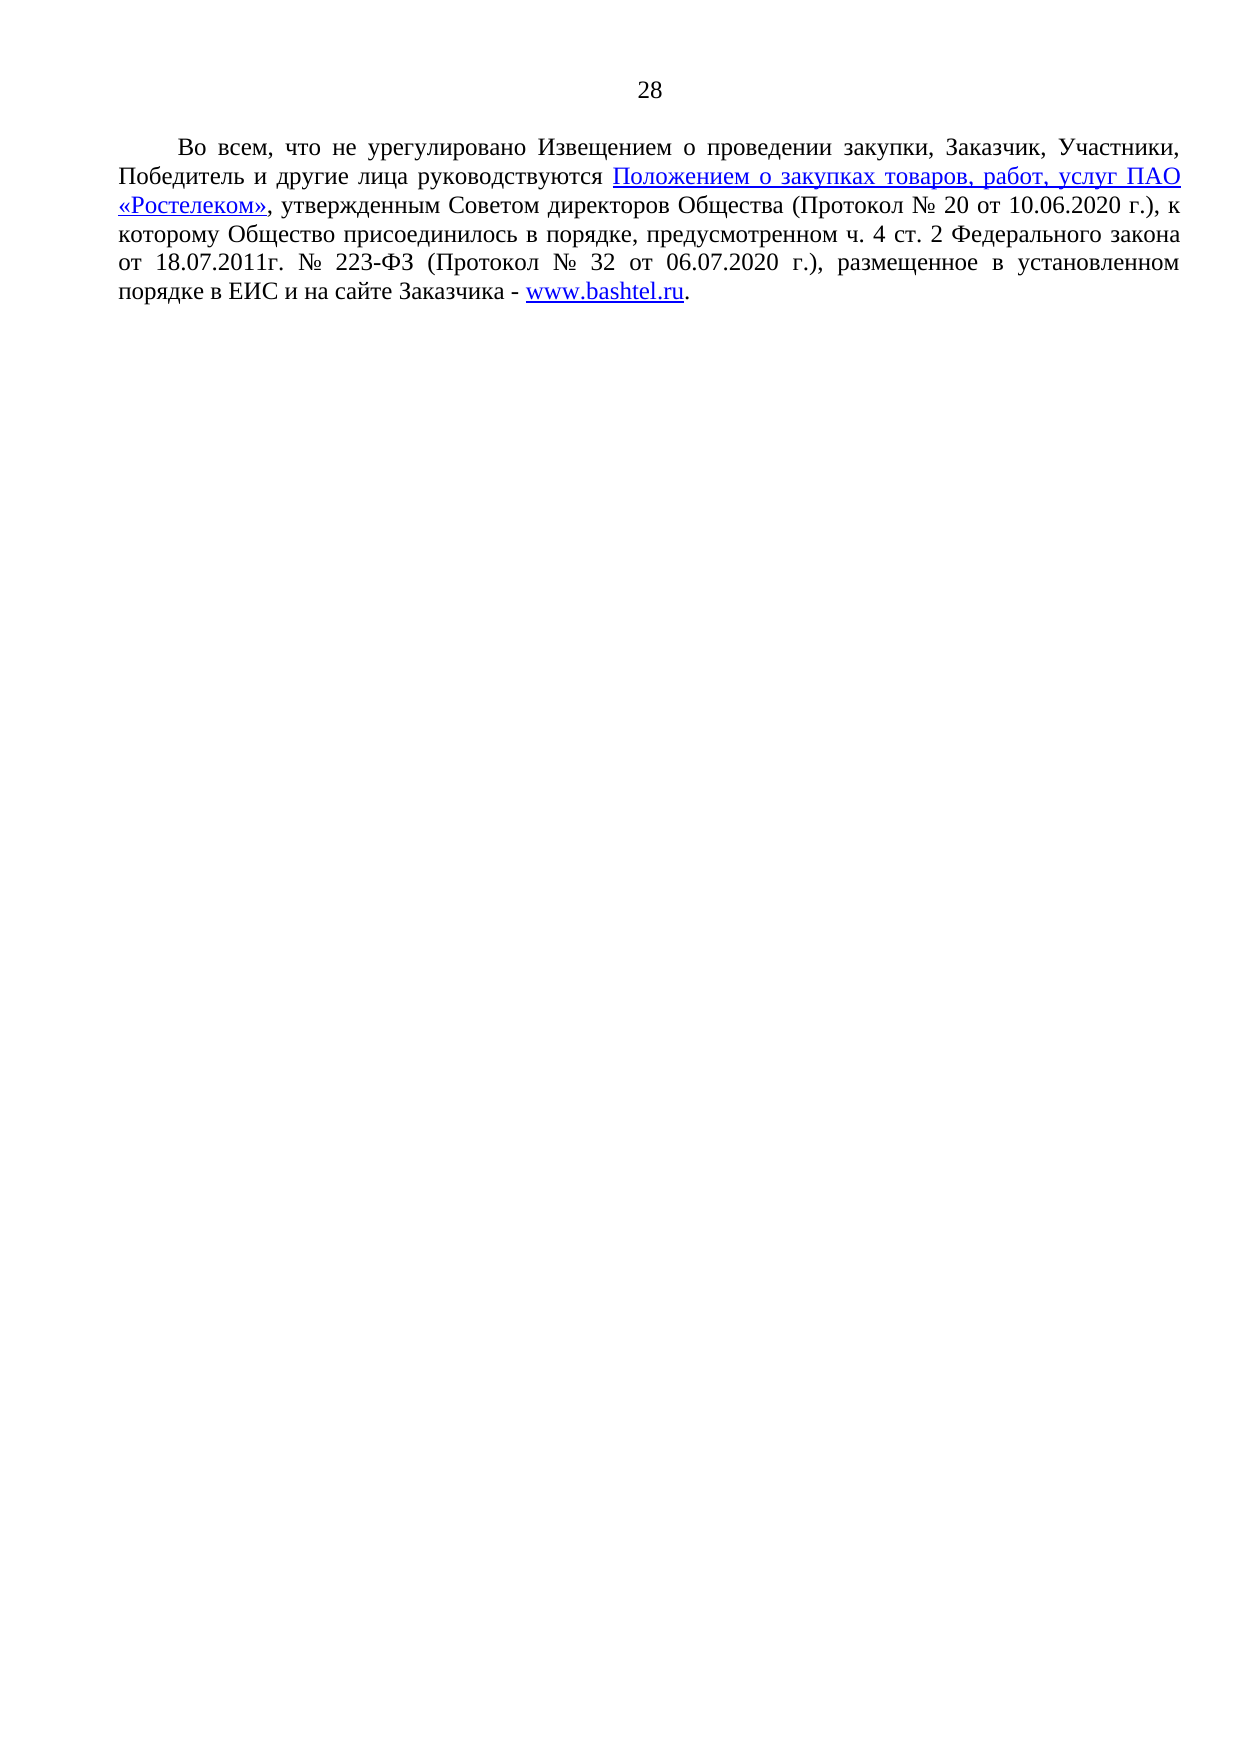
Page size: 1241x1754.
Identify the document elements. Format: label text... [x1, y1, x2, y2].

text Во всем, что не урегулировано Извещением о проведении закупки, Заказчик, Участники, Победитель и другие лица руководствуются Положением о закупках товаров, работ, услуг ПАО «Ростелеком», утвержденным Советом директоров Общества (Протокол № 20 от 10.06.2020 г.), к которому Общество присоединилось в порядке, предусмотренном ч. 4 ст. 2 Федерального закона от 18.07.2011г. № 223-ФЗ (Протокол № 32 от 06.07.2020 г.), размещенное в установленном порядке в ЕИС и на сайте Заказчика - www.bashtel.ru. [118, 132, 1181, 305]
